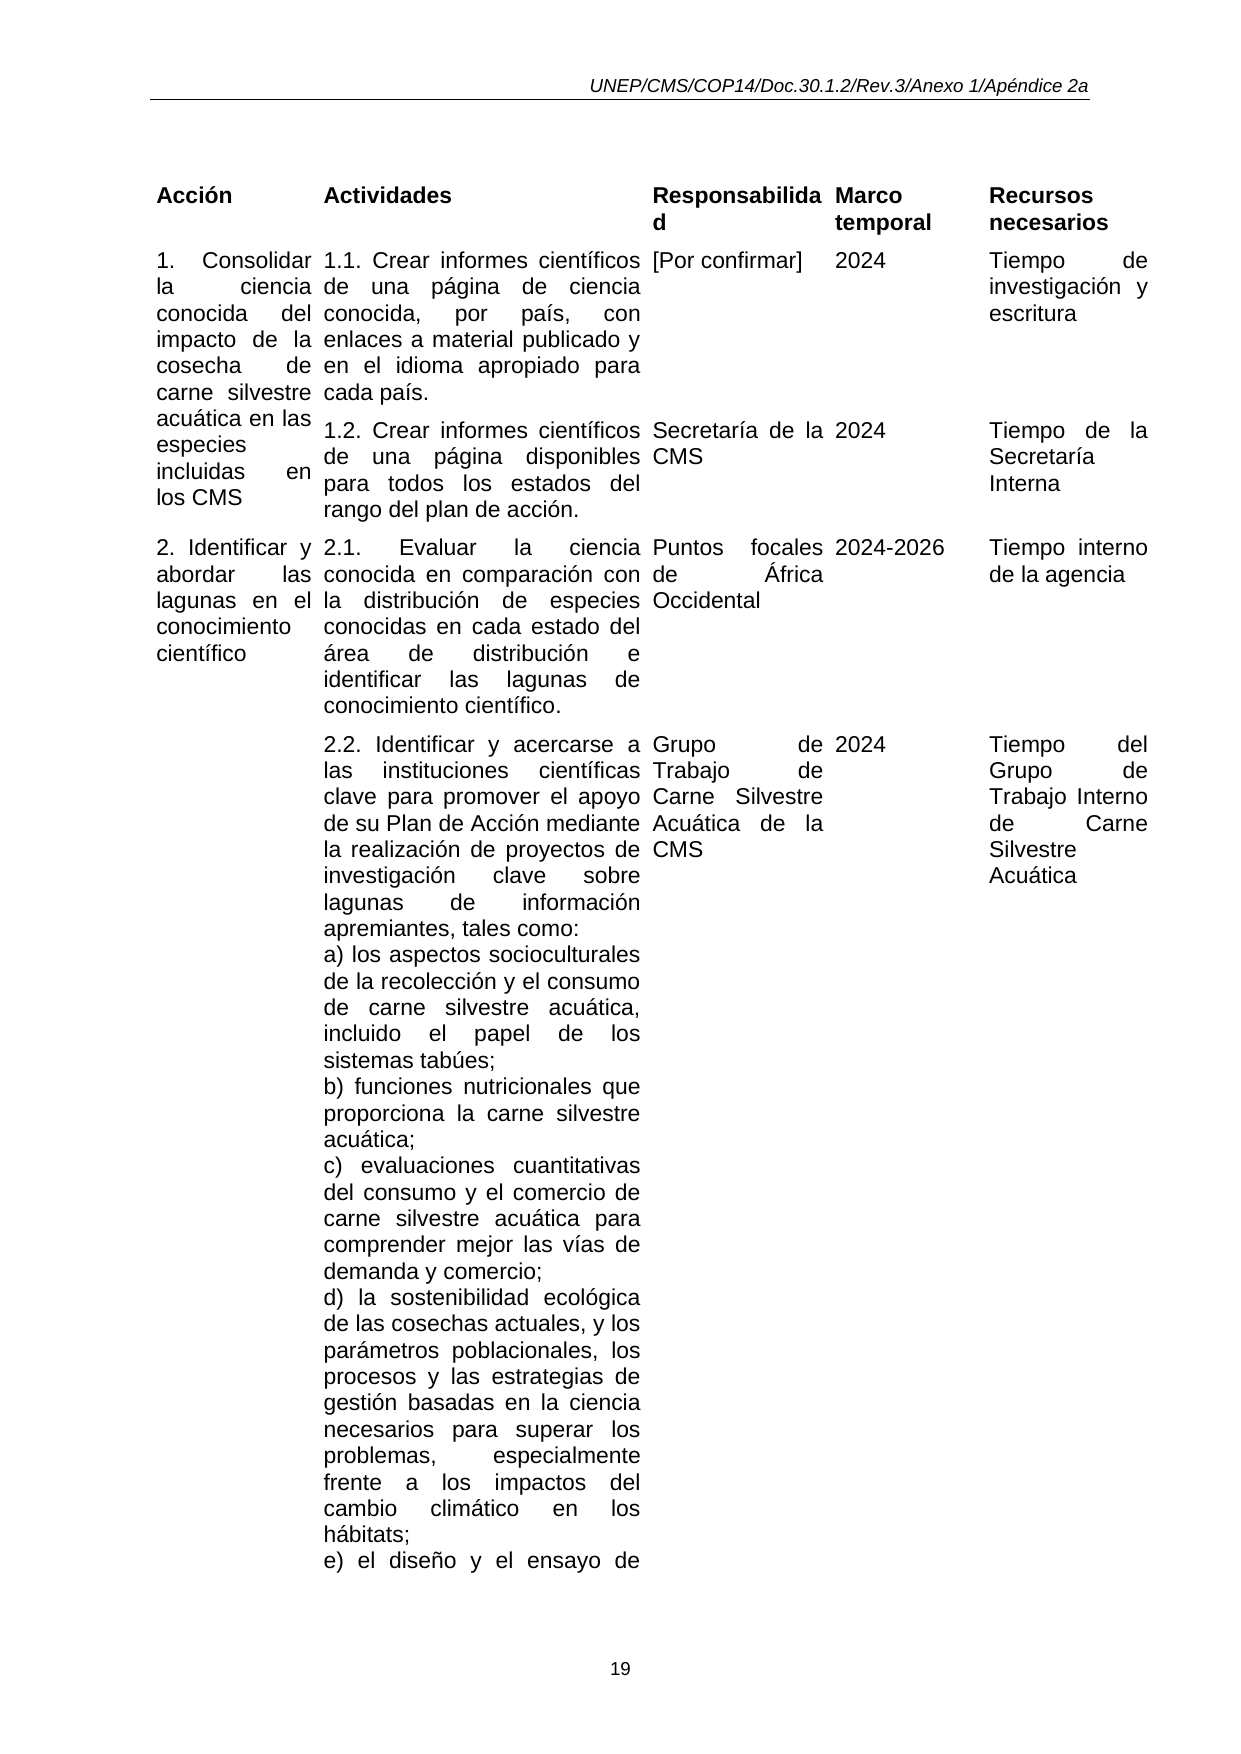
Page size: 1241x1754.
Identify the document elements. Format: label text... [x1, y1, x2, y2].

table_cell 2024 [829, 411, 983, 528]
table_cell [317, 725, 646, 1580]
table_cell 2024 [829, 725, 983, 1580]
table_cell Tiempo de la Secretaría Interna [983, 411, 1154, 528]
table_cell Tiempo interno de la agencia [983, 528, 1154, 724]
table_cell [983, 725, 1154, 1580]
table_cell Tiempo de investigación y escritura [983, 241, 1154, 411]
table_cell [Por confirmar] [646, 241, 829, 411]
table_cell 2024 [829, 241, 983, 411]
table_cell Secretaría de la CMS [646, 411, 829, 528]
table_cell 2024-2026 [829, 528, 983, 724]
table_cell 1.1. Crear informes científicos de una página de ciencia conocida, por país, con enlaces a material publicado y en el idioma apropiado para cada país. [317, 241, 646, 411]
table_cell Puntos focales de África Occidental [646, 528, 829, 724]
table_header Recursos necesarios [983, 176, 1154, 241]
table_header Marco temporal [829, 176, 983, 241]
table_header Actividades [317, 176, 646, 241]
table_cell 1.2. Crear informes científicos de una página disponibles para todos los estados del rango del plan de acción. [317, 411, 646, 528]
table_header Acción [150, 176, 317, 241]
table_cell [646, 725, 829, 1580]
table_cell 1. Consolidar la ciencia conocida del impacto de la cosecha de carne silvestre acuática en las especies incluidas en los CMS [150, 241, 317, 528]
table_cell 2. Identificar y abordar las lagunas en el conocimiento científico [150, 528, 317, 1580]
table_cell 2.1. Evaluar la ciencia conocida en comparación con la distribución de especies conocidas en cada estado del área de distribución e identificar las lagunas de conocimiento científico. [317, 528, 646, 724]
table_header Responsabilidad [646, 176, 829, 241]
